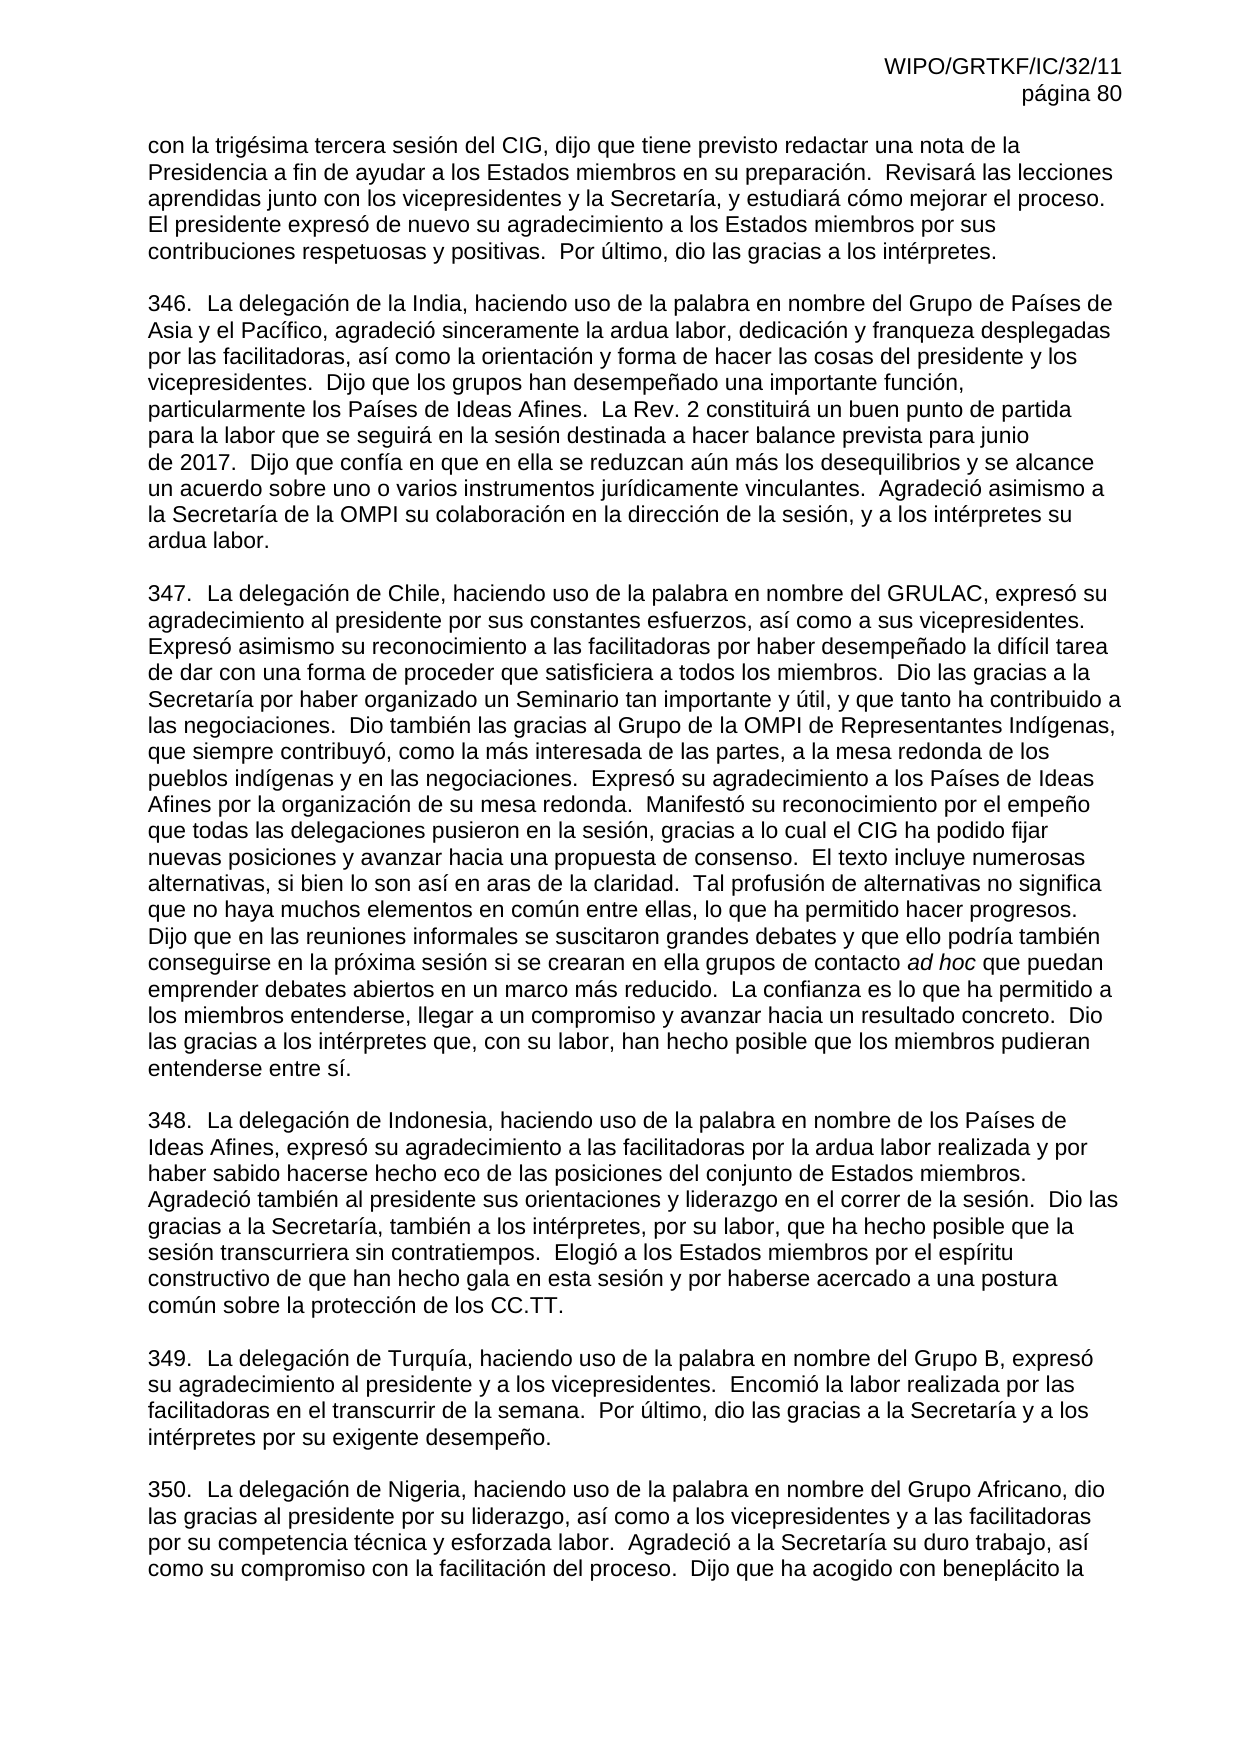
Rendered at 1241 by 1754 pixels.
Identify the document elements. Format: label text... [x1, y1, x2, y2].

list La delegación de Indonesia, haciendo uso de la palabra en nombre de los Países de Ideas Afines, expresó su agradecimiento a las facilitadoras por la ardua labor realizada y por haber sabido hacerse hecho eco de las posiciones del conjunto de Estados miembros. Agradeció también al presidente sus orientaciones y liderazgo en el correr de la sesión. Dio las gracias a la Secretaría, también a los intérpretes, por su labor, que ha hecho posible que la sesión transcurriera sin contratiempos. Elogió a los Estados miembros por el espíritu constructivo de que han hecho gala en esta sesión y por haberse acercado a una postura común sobre la protección de los CC.TT. [148, 1107, 1122, 1318]
list La delegación de Chile, haciendo uso de la palabra en nombre del GRULAC, expresó su agradecimiento al presidente por sus constantes esfuerzos, así como a sus vicepresidentes. Expresó asimismo su reconocimiento a las facilitadoras por haber desempeñado la difícil tarea de dar con una forma de proceder que satisficiera a todos los miembros. Dio las gracias a la Secretaría por haber organizado un Seminario tan importante y útil, y que tanto ha contribuido a las negociaciones. Dio también las gracias al Grupo de la OMPI de Representantes Indígenas, que siempre contribuyó, como la más interesada de las partes, a la mesa redonda de los pueblos indígenas y en las negociaciones. Expresó su agradecimiento a los Países de Ideas Afines por la organización de su mesa redonda. Manifestó su reconocimiento por el empeño que todas las delegaciones pusieron en la sesión, gracias a lo cual el CIG ha podido fijar nuevas posiciones y avanzar hacia una propuesta de consenso. El texto incluye numerosas alternativas, si bien lo son así en aras de la claridad. Tal profusión de alternativas no significa que no haya muchos elementos en común entre ellas, lo que ha permitido hacer progresos. Dijo que en las reuniones informales se suscitaron grandes debates y que ello podría también conseguirse en la próxima sesión si se crearan en ella grupos de contacto ad hoc que puedan emprender debates abiertos en un marco más reducido. La confianza es lo que ha permitido a los miembros entenderse, llegar a un compromiso y avanzar hacia un resultado concreto. Dio las gracias a los intérpretes que, con su labor, han hecho posible que los miembros pudieran entenderse entre sí. [148, 580, 1122, 1081]
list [148, 1476, 1122, 1582]
list La delegación de Turquía, haciendo uso de la palabra en nombre del Grupo B, expresó su agradecimiento al presidente y a los vicepresidentes. Encomió la labor realizada por las facilitadoras en el transcurrir de la semana. Por último, dio las gracias a la Secretaría y a los intérpretes por su exigente desempeño. [148, 1344, 1122, 1450]
list La delegación de la India, haciendo uso de la palabra en nombre del Grupo de Países de Asia y el Pacífico, agradeció sinceramente la ardua labor, dedicación y franqueza desplegadas por las facilitadoras, así como la orientación y forma de hacer las cosas del presidente y los vicepresidentes. Dijo que los grupos han desempeñado una importante función, particularmente los Países de Ideas Afines. La Rev. 2 constituirá un buen punto de partida para la labor que se seguirá en la sesión destinada a hacer balance prevista para junio de 2017. Dijo que confía en que en ella se reduzcan aún más los desequilibrios y se alcance un acuerdo sobre uno o varios instrumentos jurídicamente vinculantes. Agradeció asimismo a la Secretaría de la OMPI su colaboración en la dirección de la sesión, y a los intérpretes su ardua labor. [148, 290, 1122, 554]
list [148, 132, 1122, 264]
